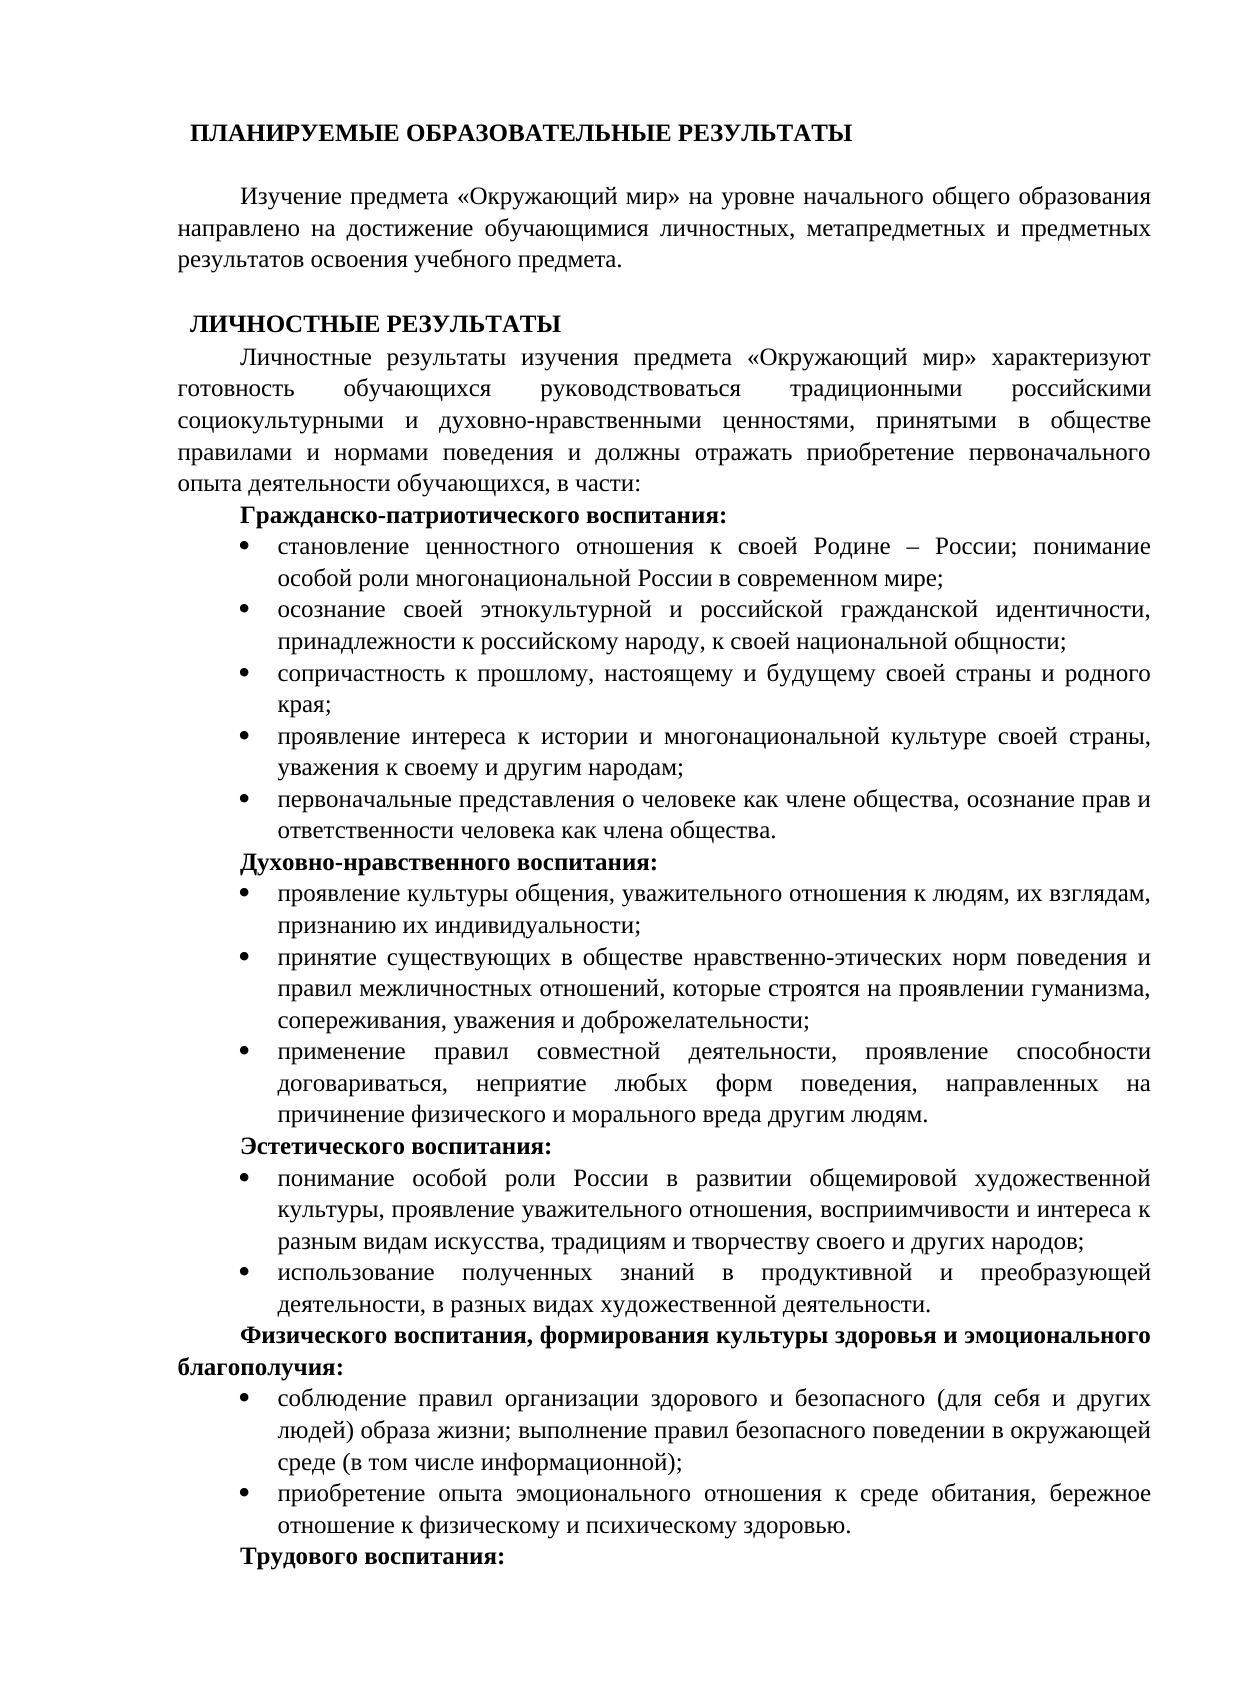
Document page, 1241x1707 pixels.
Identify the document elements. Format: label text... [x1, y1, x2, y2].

list первоначальные представления о человеке как члене общества, осознание прав и ответственности человека как члена общества. [240, 784, 1152, 844]
list применение правил совместной деятельности, проявление способности договариваться, неприятие любых форм поведения, направленных на причинение физического и морального вреда другим людям. [240, 1036, 1152, 1128]
list соблюдение правил организации здорового и безопасного (для себя и других людей) образа жизни; выполнение правил безопасного поведении в окружающей среде (в том числе информационной); [240, 1383, 1152, 1475]
list использование полученных знаний в продуктивной и преобразующей деятельности, в разных видах художественной деятельности. [240, 1257, 1152, 1318]
text Духовно-нравственного воспитания: [177, 847, 1152, 876]
list осознание своей этнокультурной и российской гражданской идентичности, принадлежности к российскому народу, к своей национальной общности; [240, 594, 1152, 655]
text Физического воспитания, формирования культуры здоровья и эмоционального благополучия: [177, 1320, 1152, 1381]
list становление ценностного отношения к своей Родине – России; понимание особой роли многонациональной России в современном мире; [240, 531, 1152, 592]
text Трудового воспитания: [177, 1541, 1152, 1570]
list проявление интереса к истории и многонациональной культуре своей страны, уважения к своему и другим народам; [240, 721, 1152, 781]
text ЛИЧНОСТНЫЕ РЕЗУЛЬТАТЫ [190, 309, 1152, 338]
text Эстетического воспитания: [177, 1131, 1152, 1160]
list проявление культуры общения, уважительного отношения к людям, их взглядам, признанию их индивидуальности; [240, 878, 1152, 939]
text ПЛАНИРУЕМЫЕ ОБРАЗОВАТЕЛЬНЫЕ РЕЗУЛЬТАТЫ [190, 118, 1152, 147]
text Гражданско-патриотического воспитания: [177, 500, 1152, 528]
text Личностные результаты изучения предмета «Окружающий мир» характеризуют готовность обучающихся руководствоваться традиционными российскими социокультурными и духовно-нравственными ценностями, принятыми в обществе правилами и нормами поведения и должны отражать приобретение первоначального опыта деятельности обучающихся, в части: [177, 342, 1152, 497]
list понимание особой роли России в развитии общемировой художественной культуры, проявление уважительного отношения, восприимчивости и интереса к разным видам искусства, традициям и творчеству своего и других народов; [240, 1163, 1152, 1254]
list приобретение опыта эмоционального отношения к среде обитания, бережное отношение к физическому и психическому здоровью. [240, 1478, 1152, 1538]
list сопричастность к прошлому, настоящему и будущему своей страны и родного края; [240, 658, 1152, 718]
text Изучение предмета «Окружающий мир» на уровне начального общего образования направлено на достижение обучающимися личностных, метапредметных и предметных результатов освоения учебного предмета. [177, 181, 1152, 273]
list принятие существующих в обществе нравственно-этических норм поведения и правил межличностных отношений, которые строятся на проявлении гуманизма, сопереживания, уважения и доброжелательности; [240, 942, 1152, 1033]
